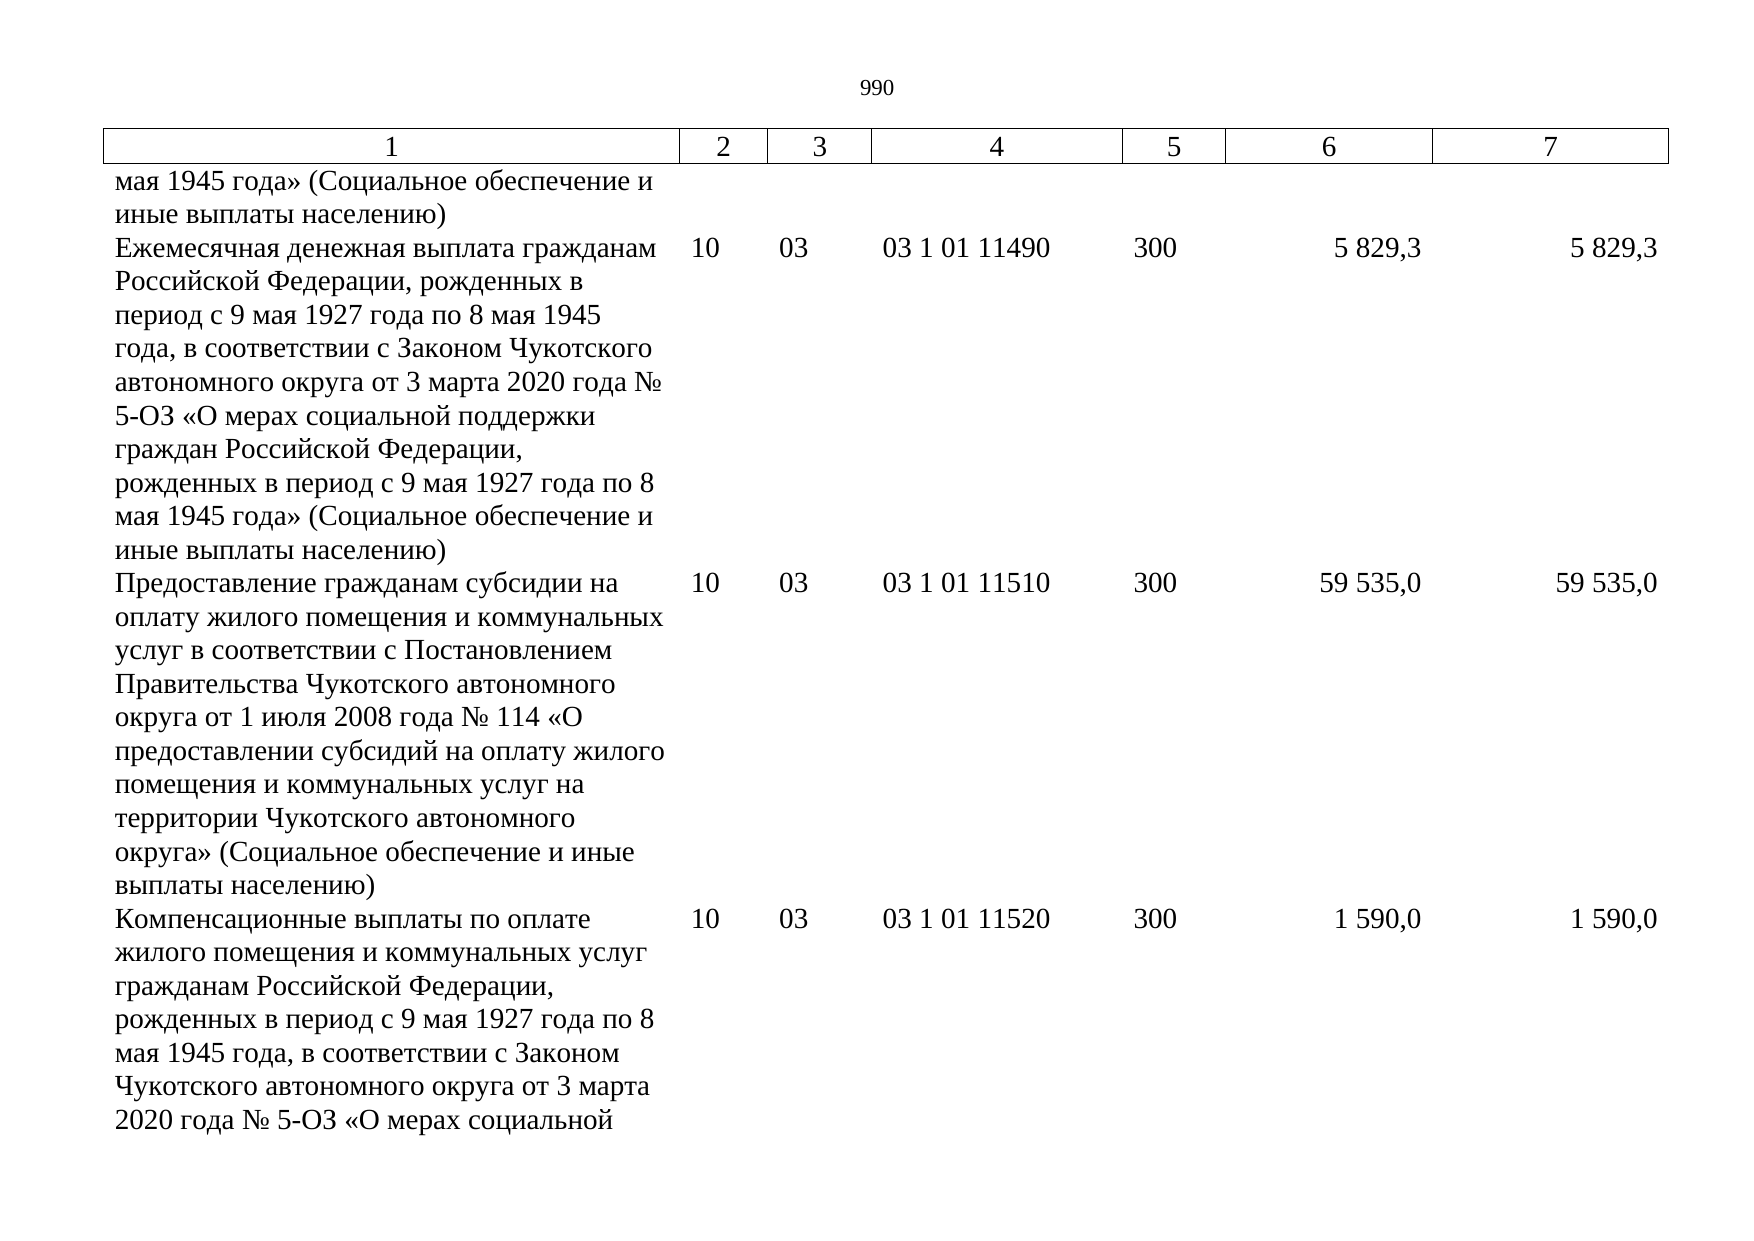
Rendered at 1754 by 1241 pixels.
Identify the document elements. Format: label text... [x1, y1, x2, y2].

table_header 1 [104, 129, 679, 163]
table_header 5 [1123, 129, 1225, 163]
table_header 2 [680, 129, 767, 163]
table_header 4 [872, 129, 1122, 163]
table_header 7 [1433, 129, 1668, 163]
table_header 3 [768, 129, 871, 163]
table_header 6 [1226, 129, 1432, 163]
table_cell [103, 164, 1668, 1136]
